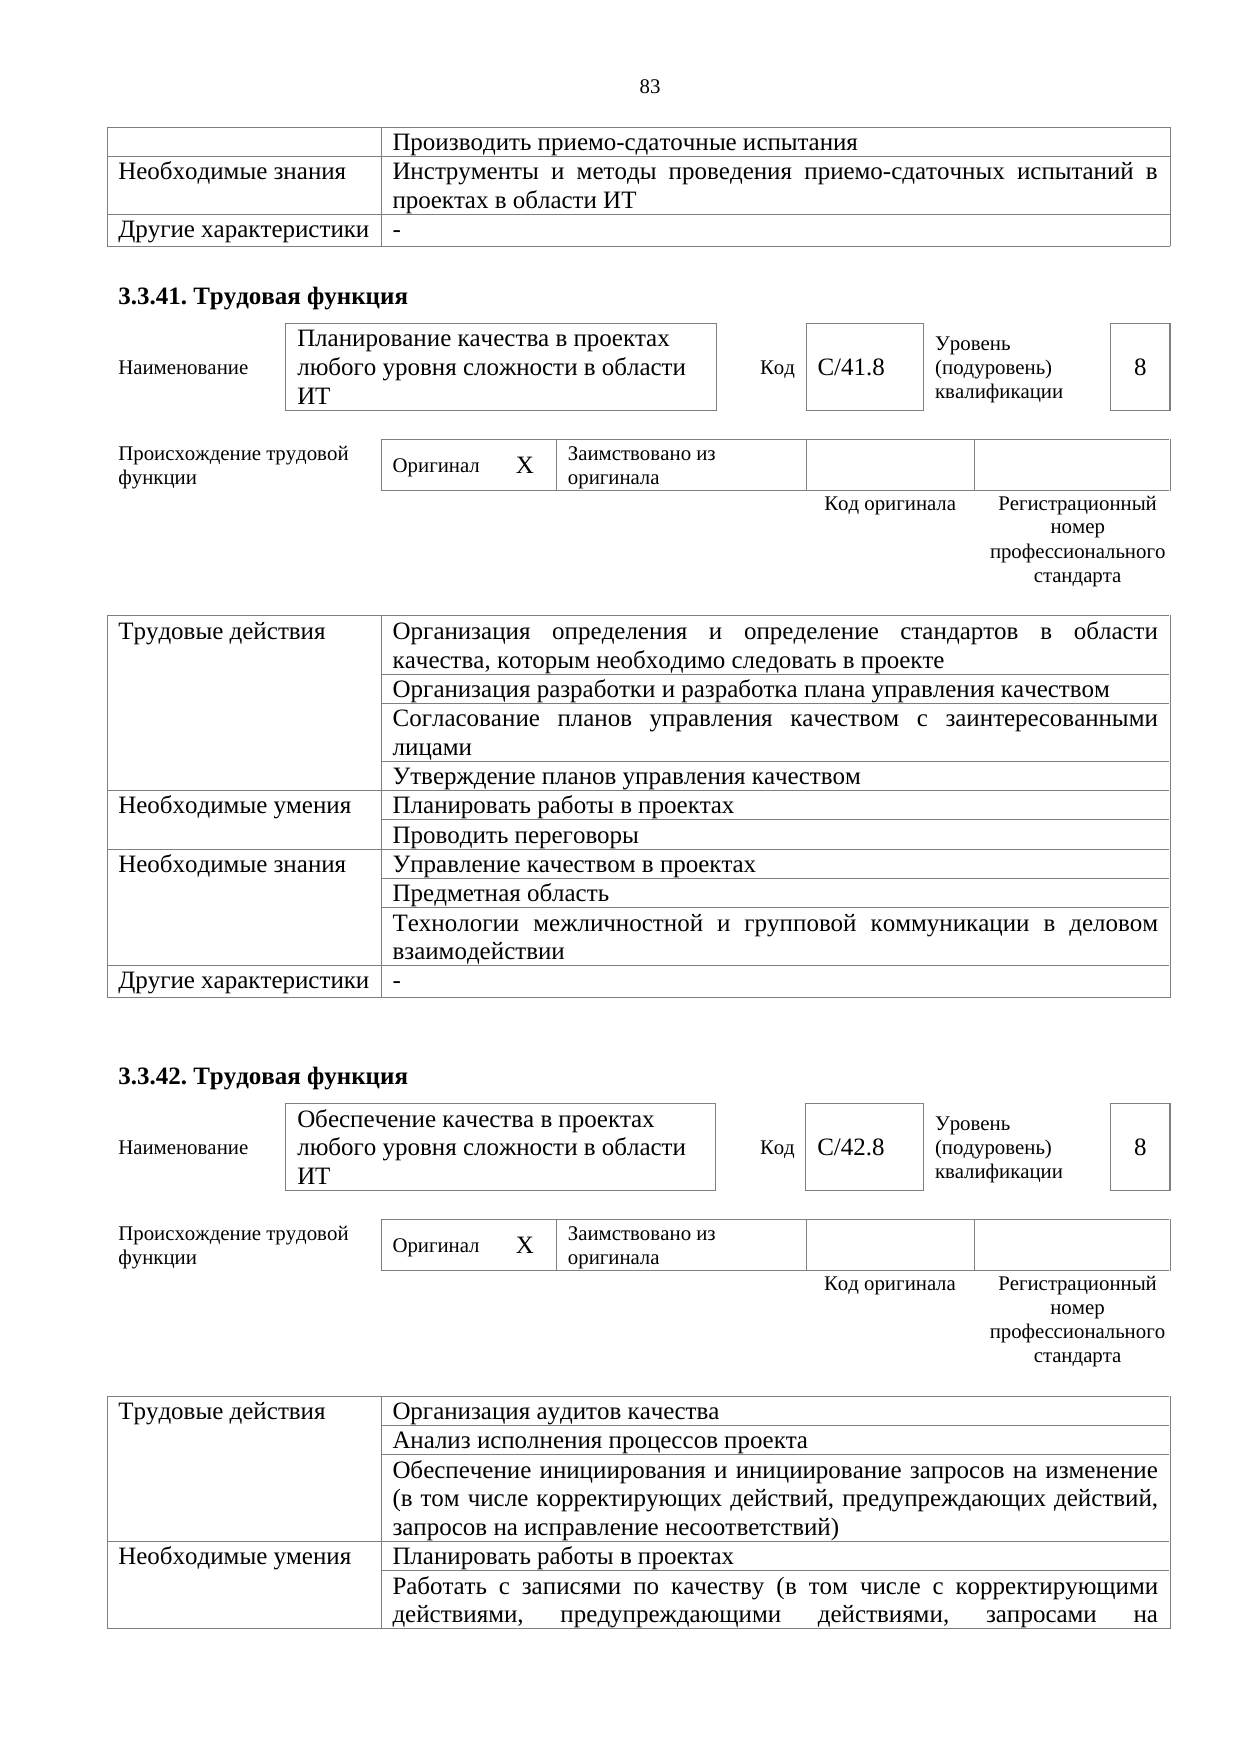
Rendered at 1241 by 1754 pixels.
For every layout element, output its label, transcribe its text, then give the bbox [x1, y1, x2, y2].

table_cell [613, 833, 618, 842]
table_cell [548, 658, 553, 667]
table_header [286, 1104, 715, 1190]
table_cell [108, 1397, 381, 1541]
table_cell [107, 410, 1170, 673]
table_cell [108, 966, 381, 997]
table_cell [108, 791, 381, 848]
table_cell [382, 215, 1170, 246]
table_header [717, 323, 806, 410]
subtitle 3.3.42. Трудовая функция [118, 1061, 1181, 1090]
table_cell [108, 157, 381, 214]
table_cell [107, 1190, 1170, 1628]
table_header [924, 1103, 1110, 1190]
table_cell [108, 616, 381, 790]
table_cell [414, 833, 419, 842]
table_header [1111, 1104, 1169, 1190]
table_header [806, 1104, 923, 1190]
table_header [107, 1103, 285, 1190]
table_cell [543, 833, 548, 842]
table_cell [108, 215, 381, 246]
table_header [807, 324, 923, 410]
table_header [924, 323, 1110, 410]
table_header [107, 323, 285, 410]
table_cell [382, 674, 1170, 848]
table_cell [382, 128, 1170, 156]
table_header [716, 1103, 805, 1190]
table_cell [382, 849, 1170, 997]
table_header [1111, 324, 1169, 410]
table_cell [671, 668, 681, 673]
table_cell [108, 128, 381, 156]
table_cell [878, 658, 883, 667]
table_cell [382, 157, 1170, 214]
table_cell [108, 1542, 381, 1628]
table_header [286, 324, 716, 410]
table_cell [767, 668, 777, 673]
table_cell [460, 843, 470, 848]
subtitle 3.3.41. Трудовая функция [118, 281, 1181, 310]
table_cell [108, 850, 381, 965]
